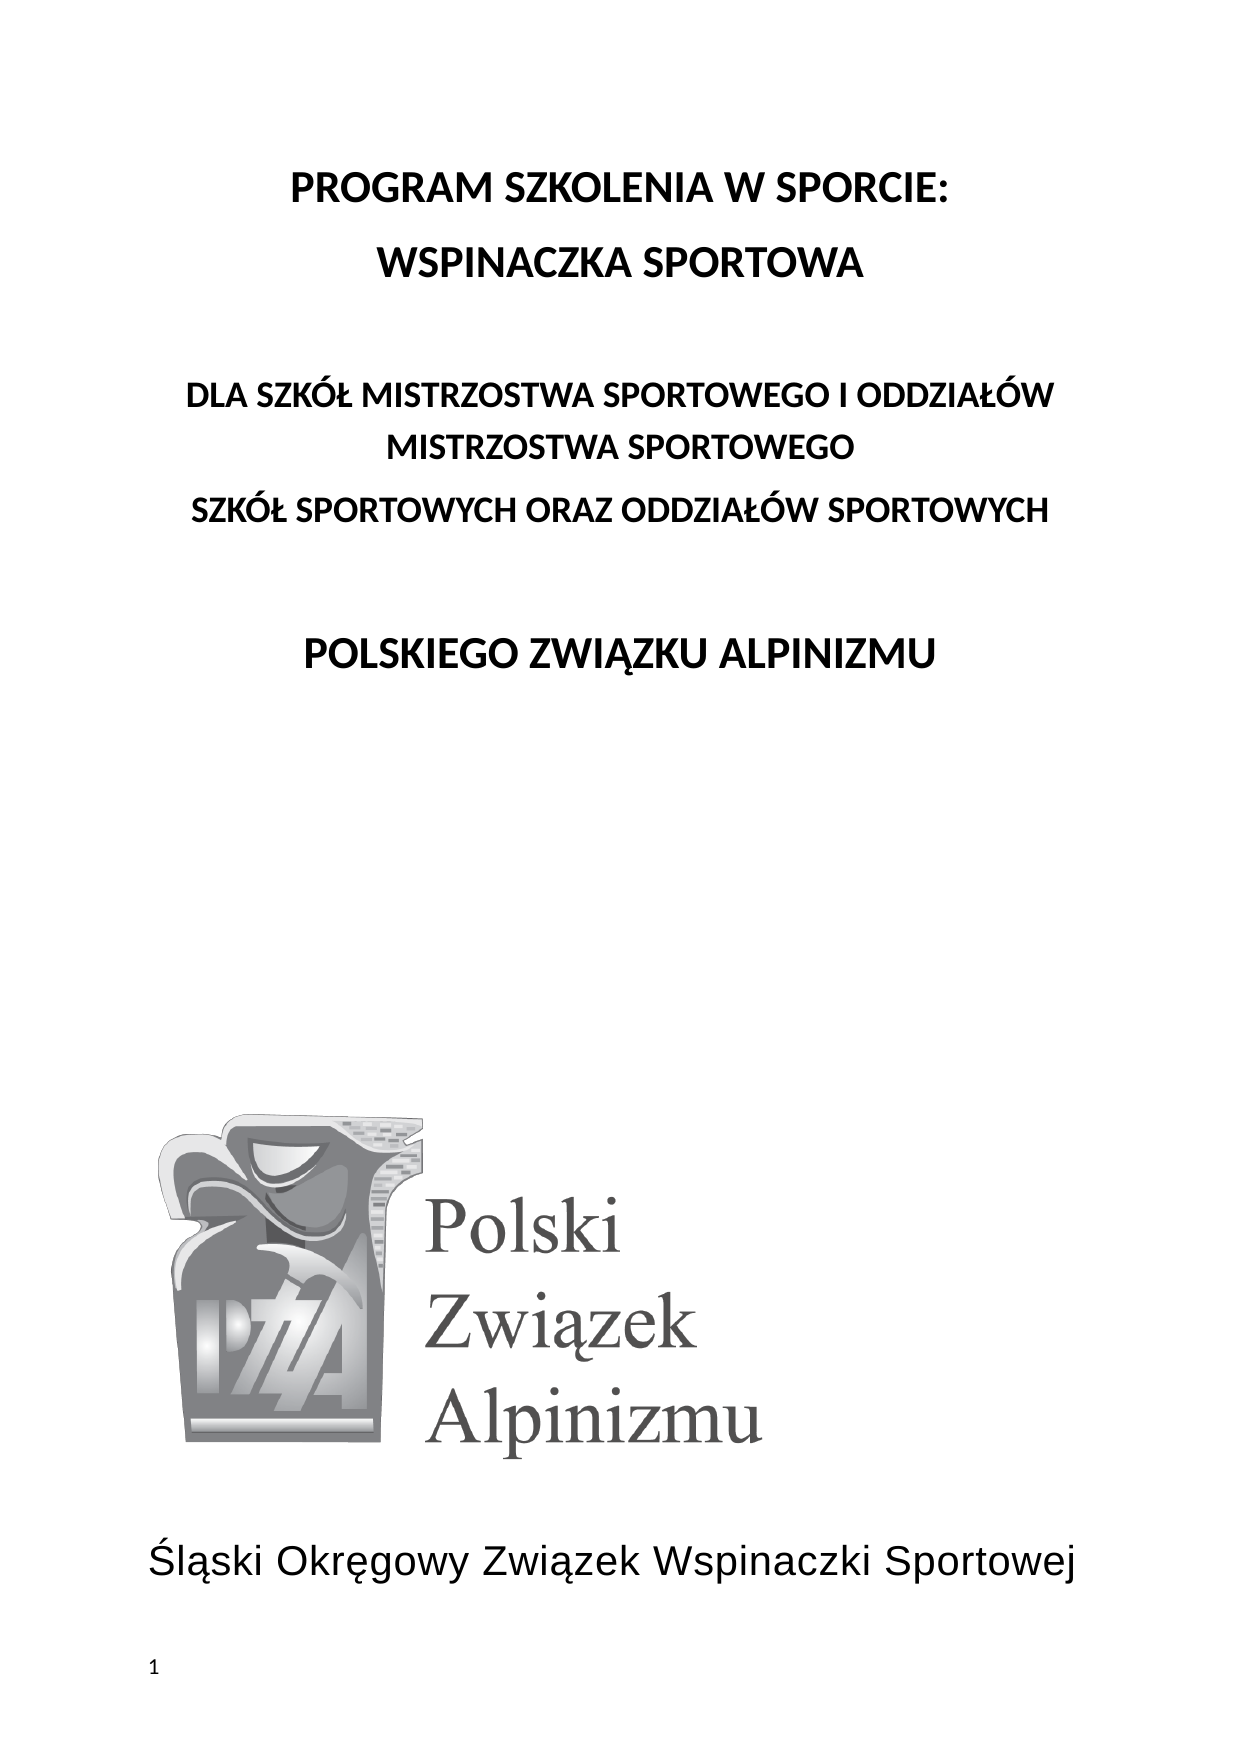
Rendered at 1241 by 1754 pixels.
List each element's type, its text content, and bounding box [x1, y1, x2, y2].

text SZKÓŁ SPORTOWYCH ORAZ ODDZIAŁÓW SPORTOWYCH [148, 486, 1093, 532]
text DLA SZKÓŁ MISTRZOSTWA SPORTOWEGO I ODDZIAŁÓW MISTRZOSTWA SPORTOWEGO [148, 371, 1093, 469]
picture [147, 1084, 777, 1479]
text POLSKIEGO ZWIĄZKU ALPINIZMU [148, 624, 1093, 680]
text WSPINACZKA SPORTOWA [148, 233, 1093, 289]
text PROGRAM SZKOLENIA W SPORCIE: [148, 158, 1093, 214]
text Śląski Okręgowy Związek Wspinaczki Sportowej [148, 1536, 1093, 1584]
